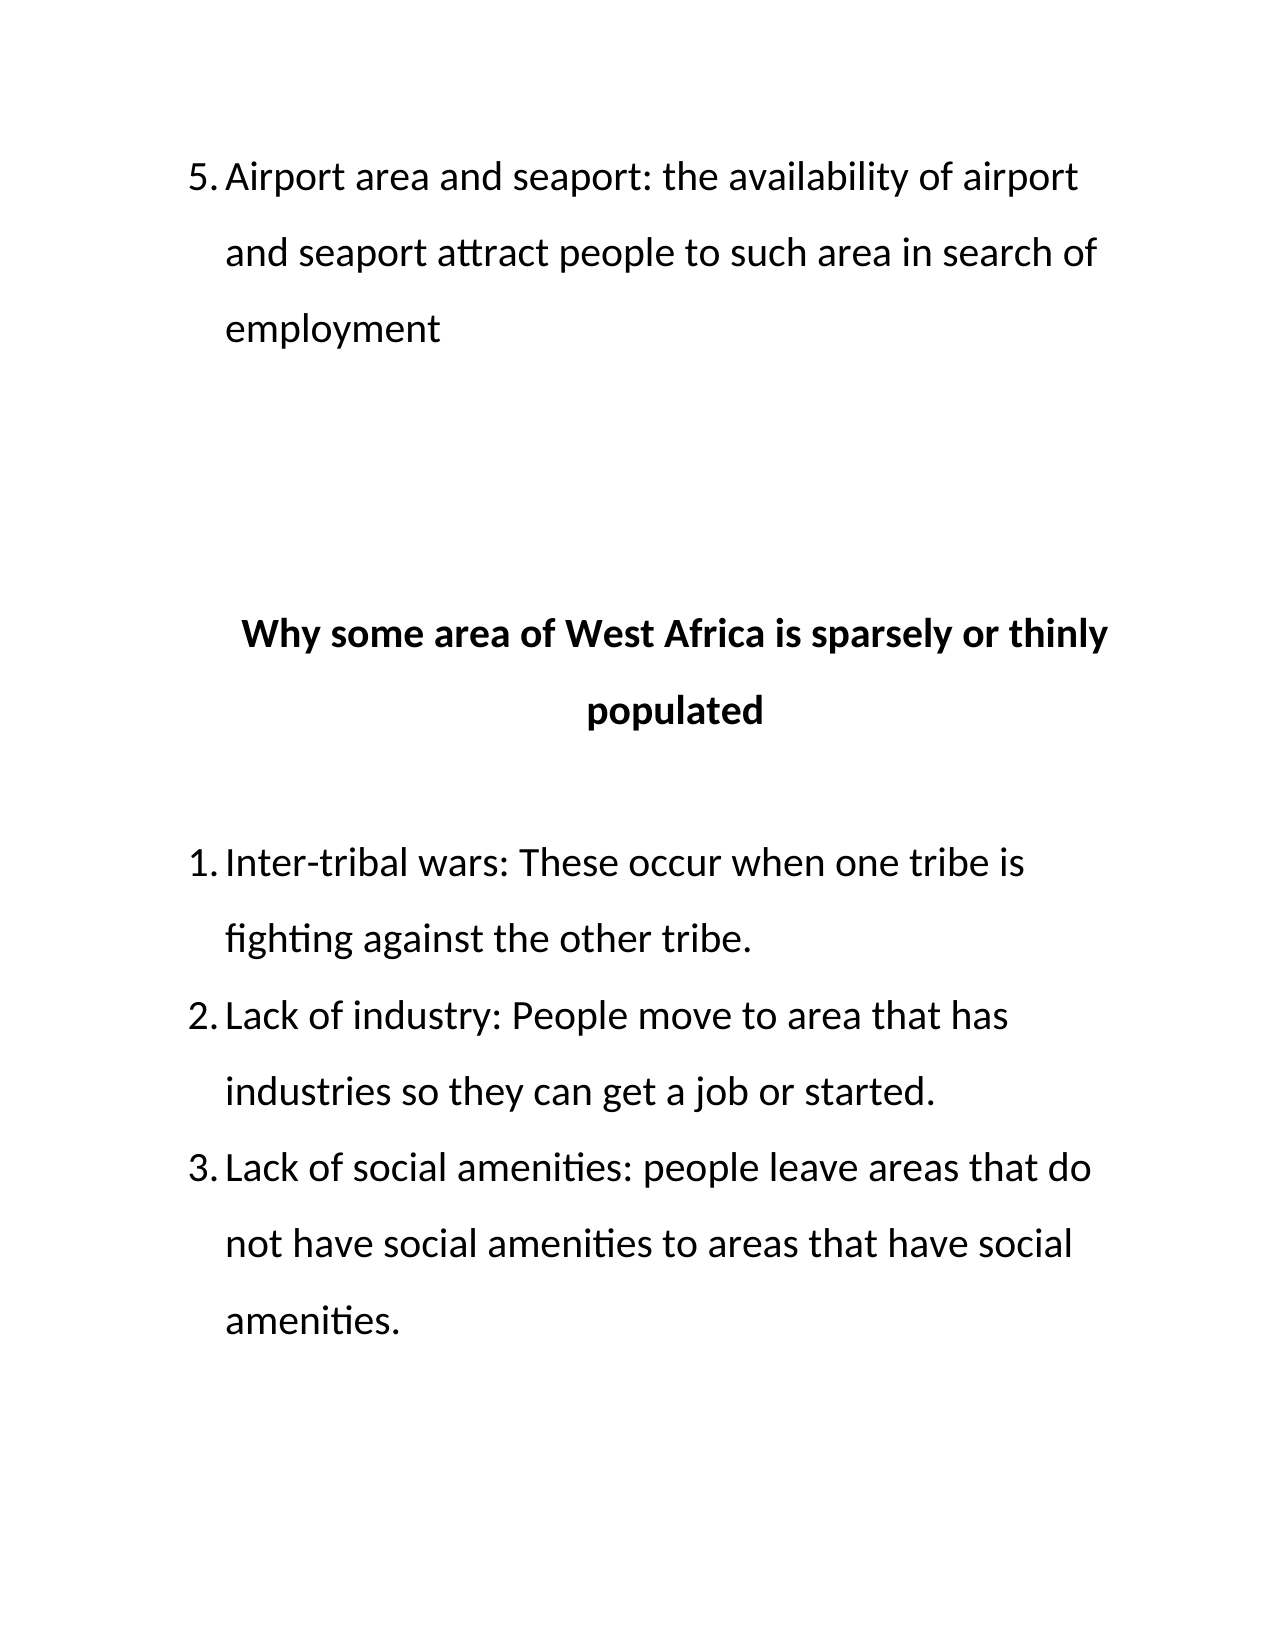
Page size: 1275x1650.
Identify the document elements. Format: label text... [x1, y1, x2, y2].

list Lack of social amenities: people leave areas that do not have social amenities to areas that have social amenities. [187, 1141, 1125, 1344]
list Inter-tribal wars: These occur when one tribe is fighting against the other tribe. [187, 836, 1125, 963]
list Airport area and seaport: the availability of airport and seaport attract people to such area in search of employment [187, 150, 1125, 353]
list Why some area of West Africa is sparsely or thinly populated [225, 607, 1125, 734]
list Lack of industry: People move to area that has industries so they can get a job or started. [187, 989, 1125, 1116]
